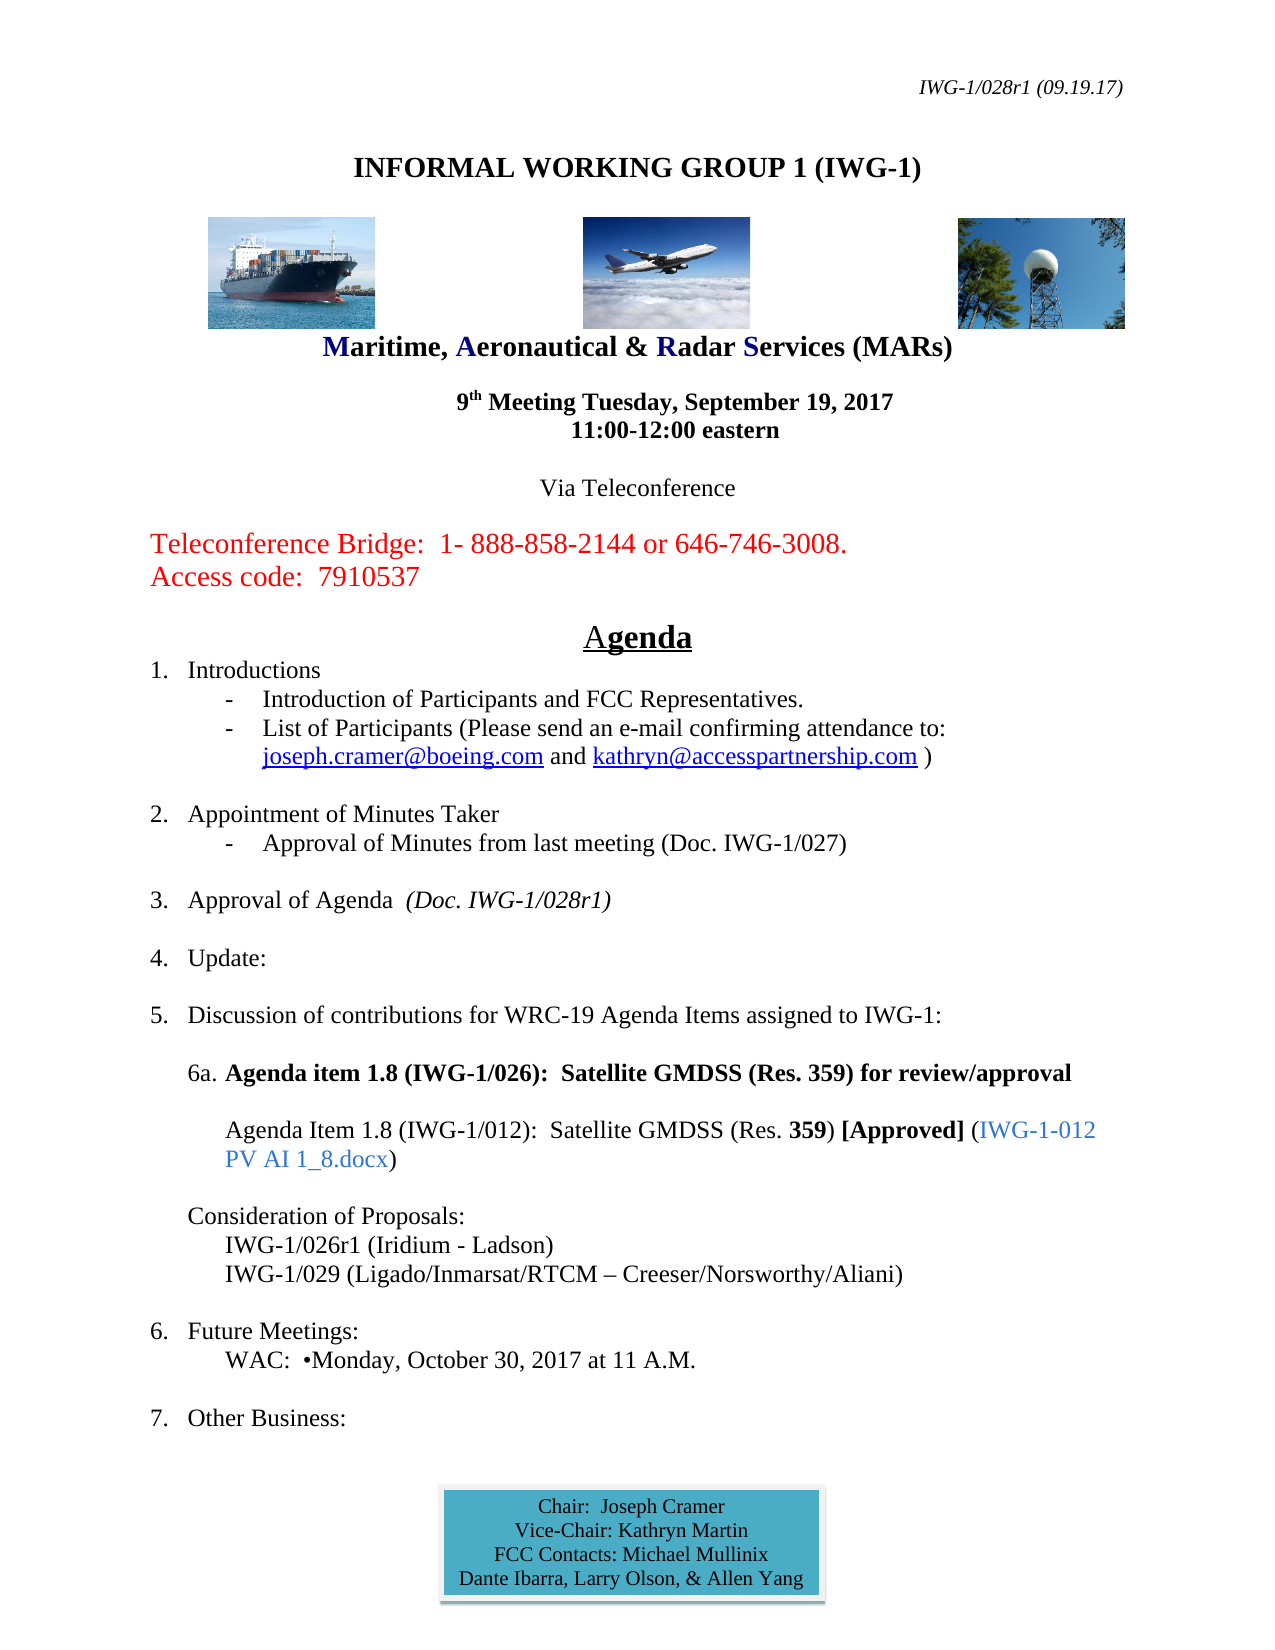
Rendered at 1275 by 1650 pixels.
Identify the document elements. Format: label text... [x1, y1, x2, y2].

list Approval of Agenda (Doc. IWG-1/028r1) [150, 885, 1125, 914]
picture [583, 217, 751, 329]
text Teleconference Bridge: 1- 888-858-2144 or 646-746-3008. [150, 526, 1125, 559]
list Update: [150, 943, 1125, 971]
list Future Meetings: [150, 1316, 1125, 1345]
list Approval of Minutes from last meeting (Doc. IWG-1/027) [225, 828, 1125, 856]
text IWG-1/026r1 (Iridium - Ladson) [187, 1230, 1125, 1259]
text Maritime, Aeronautical & Radar Services (MARs) [150, 329, 1125, 363]
picture [958, 218, 1125, 329]
list Introduction of Participants and FCC Representatives. [225, 684, 1125, 713]
subtitle Agenda [150, 617, 1125, 655]
text IWG-1/029 (Ligado/Inmarsat/RTCM – Creeser/Norsworthy/Aliani) [187, 1259, 1125, 1288]
text INFORMAL WORKING GROUP 1 (IWG-1) [150, 150, 1125, 183]
picture [208, 217, 376, 329]
subtitle Via Teleconference [150, 473, 1125, 502]
list Other Business: [150, 1403, 1125, 1431]
text Agenda Item 1.8 (IWG-1/012): Satellite GMDSS (Res. 359) [Approved] (IWG-1-012 PV AI 1_8.docx) [225, 1115, 1125, 1173]
text 6a. Agenda item 1.8 (IWG-1/026): Satellite GMDSS (Res. 359) for review/approval [187, 1058, 1125, 1086]
list Introductions [150, 655, 1125, 684]
list Discussion of contributions for WRC-19 Agenda Items assigned to IWG-1: [150, 1000, 1125, 1029]
list Appointment of Minutes Taker [150, 799, 1125, 828]
text Access code: 7910537 [150, 559, 1125, 593]
subtitle 11:00-12:00 eastern [150, 415, 1125, 444]
subtitle 9th Meeting Tuesday, September 19, 2017 [150, 387, 1125, 415]
text WAC: •Monday, October 30, 2017 at 11 A.M. [150, 1345, 1125, 1374]
text Consideration of Proposals: [187, 1201, 1125, 1230]
list List of Participants (Please send an e-mail confirming attendance to: joseph.cramer@boeing.com and kathryn@accesspartnership.com ) [225, 713, 1125, 770]
